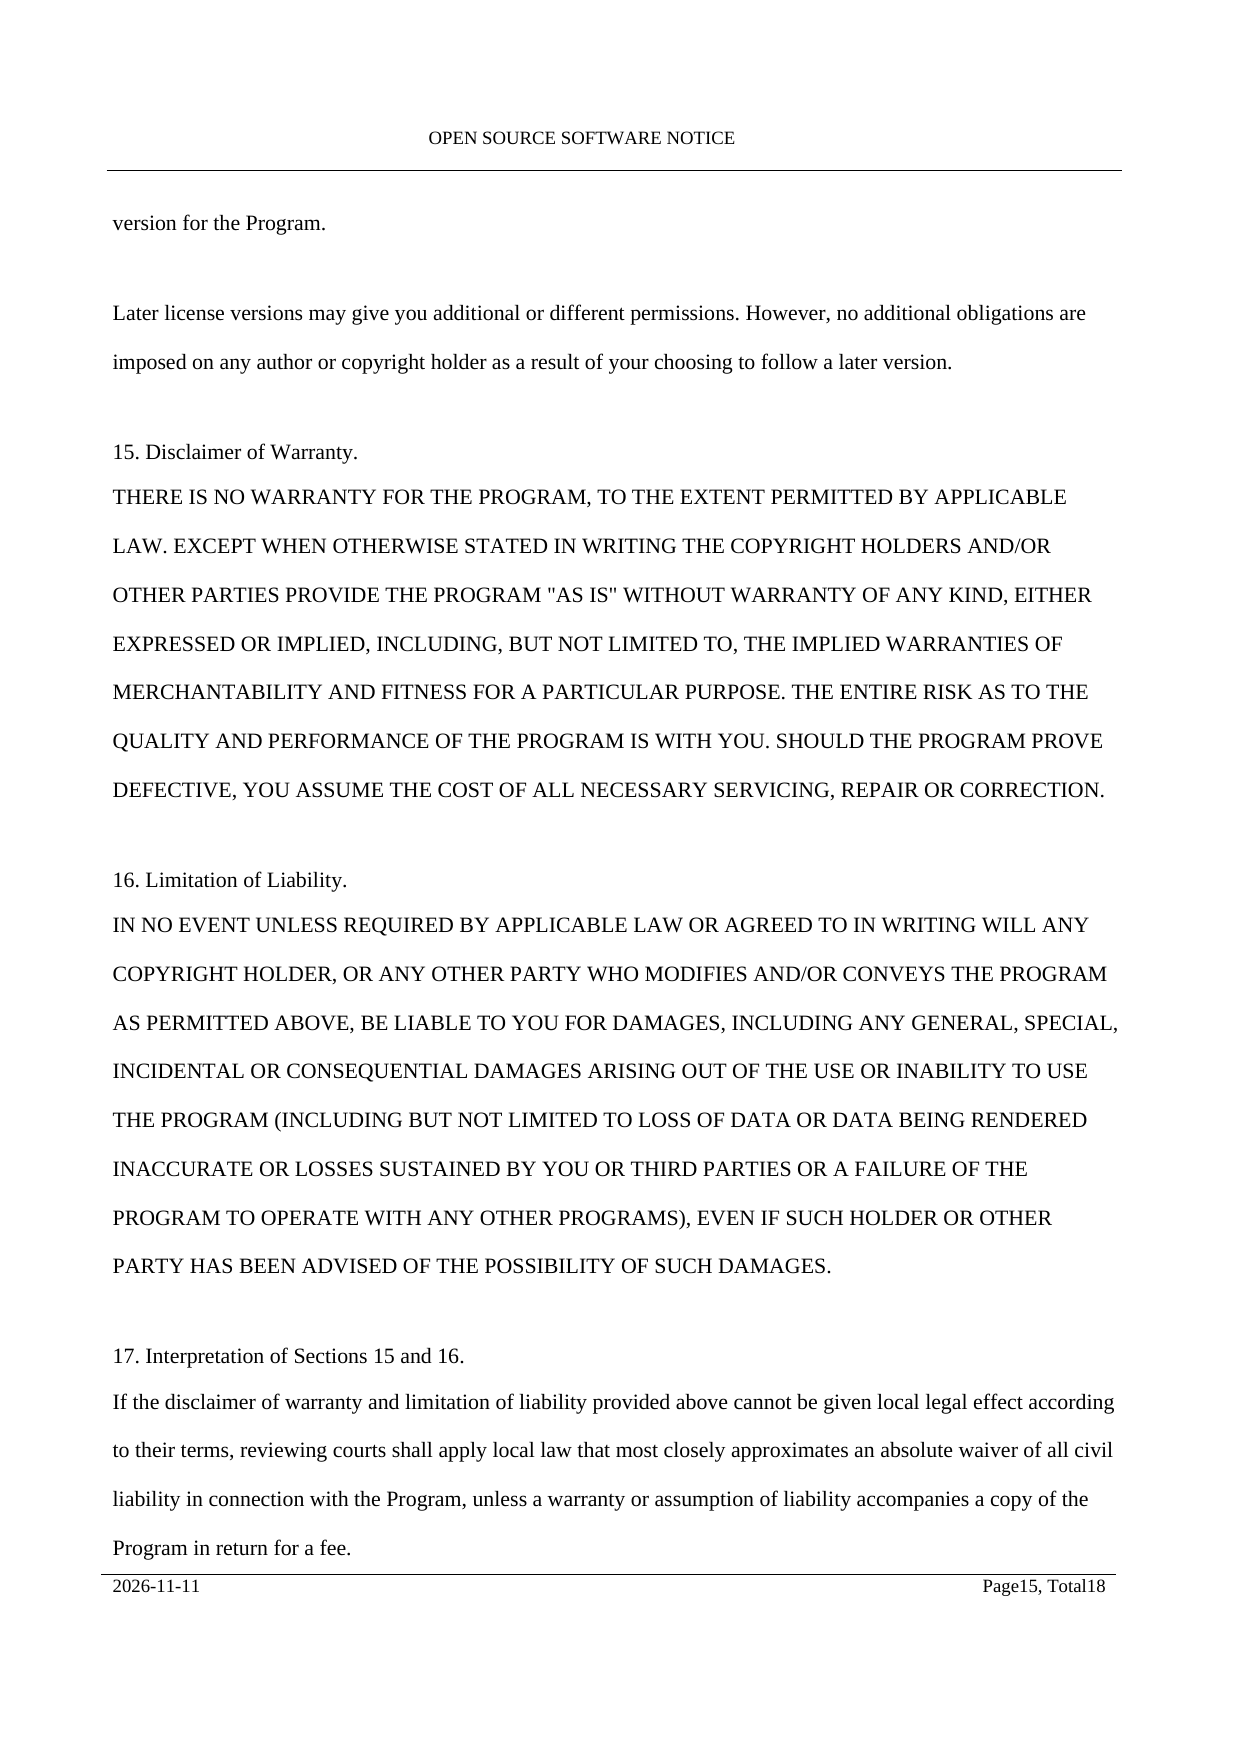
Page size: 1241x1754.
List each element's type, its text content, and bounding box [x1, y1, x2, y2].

text Later license versions may give you additional or different permissions. However, no additional obligations are imposed on any author or copyright holder as a result of your choosing to follow a later version. [112, 297, 1128, 378]
text THERE IS NO WARRANTY FOR THE PROGRAM, TO THE EXTENT PERMITTED BY APPLICABLE LAW. EXCEPT WHEN OTHERWISE STATED IN WRITING THE COPYRIGHT HOLDERS AND/OR OTHER PARTIES PROVIDE THE PROGRAM "AS IS" WITHOUT WARRANTY OF ANY KIND, EITHER EXPRESSED OR IMPLIED, INCLUDING, BUT NOT LIMITED TO, THE IMPLIED WARRANTIES OF MERCHANTABILITY AND FITNESS FOR A PARTICULAR PURPOSE. THE ENTIRE RISK AS TO THE QUALITY AND PERFORMANCE OF THE PROGRAM IS WITH YOU. SHOULD THE PROGRAM PROVE DEFECTIVE, YOU ASSUME THE COST OF ALL NECESSARY SERVICING, REPAIR OR CORRECTION. [112, 481, 1128, 806]
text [112, 206, 1128, 239]
text IN NO EVENT UNLESS REQUIRED BY APPLICABLE LAW OR AGREED TO IN WRITING WILL ANY COPYRIGHT HOLDER, OR ANY OTHER PARTY WHO MODIFIES AND/OR CONVEYS THE PROGRAM AS PERMITTED ABOVE, BE LIABLE TO YOU FOR DAMAGES, INCLUDING ANY GENERAL, SPECIAL, INCIDENTAL OR CONSEQUENTIAL DAMAGES ARISING OUT OF THE USE OR INABILITY TO USE THE PROGRAM (INCLUDING BUT NOT LIMITED TO LOSS OF DATA OR DATA BEING RENDERED INACCURATE OR LOSSES SUSTAINED BY YOU OR THIRD PARTIES OR A FAILURE OF THE PROGRAM TO OPERATE WITH ANY OTHER PROGRAMS), EVEN IF SUCH HOLDER OR OTHER PARTY HAS BEEN ADVISED OF THE POSSIBILITY OF SUCH DAMAGES. [112, 908, 1128, 1282]
text 15. Disclaimer of Warranty. [112, 436, 1128, 468]
text 17. Interpretation of Sections 15 and 16. [112, 1340, 1128, 1372]
text If the disclaimer of warranty and limitation of liability provided above cannot be given local legal effect according to their terms, reviewing courts shall apply local law that most closely approximates an absolute waiver of all civil liability in connection with the Program, unless a warranty or assumption of liability accompanies a copy of the Program in return for a fee. [112, 1385, 1128, 1564]
text 16. Limitation of Liability. [112, 863, 1128, 896]
